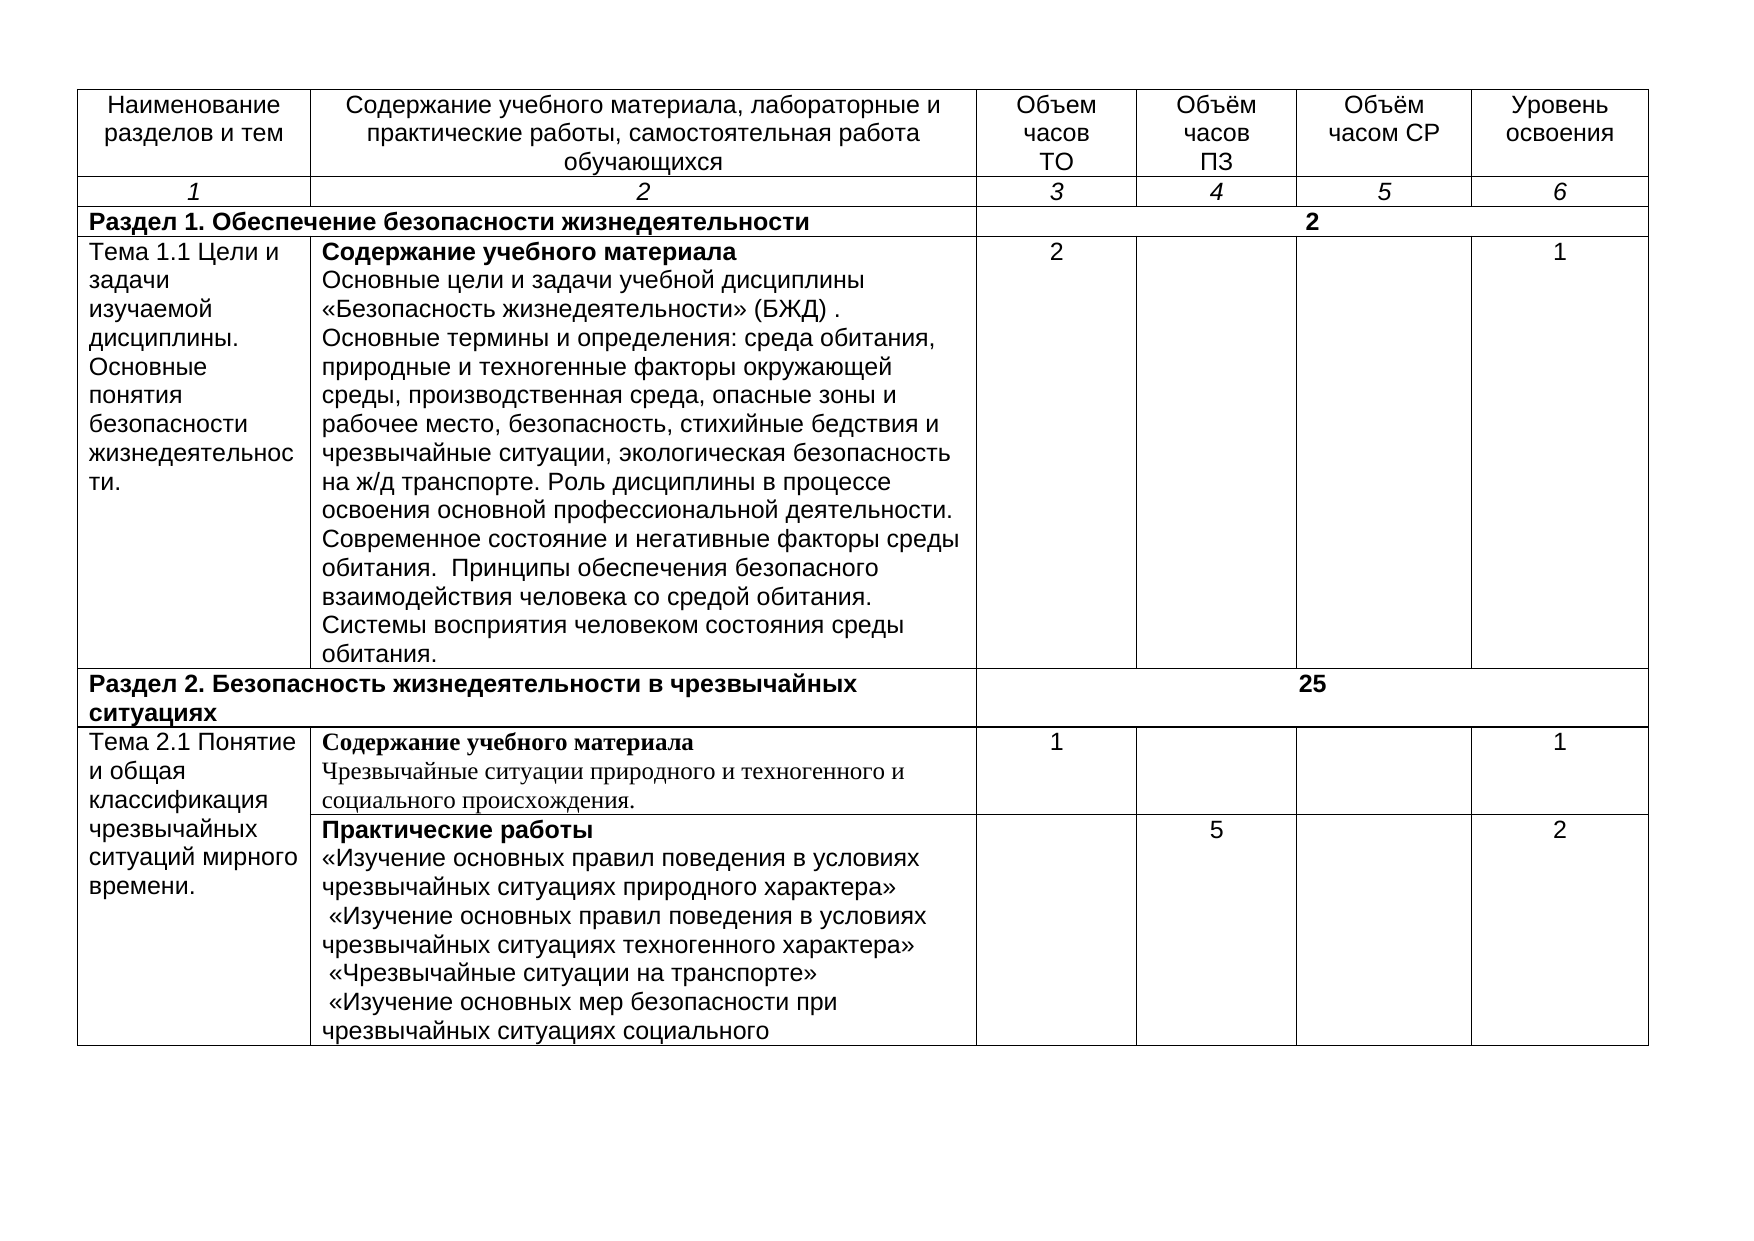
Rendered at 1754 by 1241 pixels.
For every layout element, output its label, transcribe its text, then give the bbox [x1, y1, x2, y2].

table_header Объем часов ТО [977, 90, 1136, 176]
table_cell [1297, 237, 1471, 668]
table_cell Тема 1.1 Цели и задачи изучаемой дисциплины. Основные понятия безопасности жизнедеятельности. [78, 237, 310, 668]
table_cell 1 [1472, 237, 1648, 668]
table_cell 2 [977, 237, 1136, 668]
table_header Объём часов ПЗ [1137, 90, 1296, 176]
table_cell [1297, 728, 1471, 814]
table_cell 25 [977, 669, 1648, 726]
table_cell Раздел 1. Обеспечение безопасности жизнедеятельности [78, 207, 976, 236]
table_cell [1137, 237, 1296, 668]
table_cell 6 [1472, 177, 1648, 206]
table_cell 2 [977, 207, 1648, 236]
table_header Наименование разделов и тем [78, 90, 310, 176]
table_cell [1137, 728, 1296, 814]
table_cell 1 [78, 177, 310, 206]
table_header Содержание учебного материала, лабораторные и практические работы, самостоятельная работа обучающихся [311, 90, 976, 176]
table_cell Раздел 2. Безопасность жизнедеятельности в чрезвычайных ситуациях [78, 669, 976, 726]
table_header Уровень освоения [1472, 90, 1648, 176]
table_cell 2 [1472, 815, 1648, 1045]
table_cell 5 [1297, 177, 1471, 206]
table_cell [311, 815, 976, 1045]
table_cell 3 [977, 177, 1136, 206]
table_cell Тема 2.1 Понятие и общая классификация чрезвычайных ситуаций мирного времени. [78, 728, 310, 1045]
table_cell 4 [1137, 177, 1296, 206]
table_header Объём часом СР [1297, 90, 1471, 176]
table_cell [977, 815, 1136, 1045]
table_cell Содержание учебного материала Основные цели и задачи учебной дисциплины «Безопасность жизнедеятельности» (БЖД) . Основные термины и определения: среда обитания, природные и техногенные факторы окружающей среды, производственная среда, опасные зоны и рабочее место, безопасность, стихийные бедствия и чрезвычайные ситуации, экологическая безопасность на ж/д транспорте. Роль дисциплины в процессе освоения основной профессиональной деятельности. Современное состояние и негативные факторы среды обитания. Принципы обеспечения безопасного взаимодействия человека со средой обитания. Системы восприятия человеком состояния среды обитания. [311, 237, 976, 668]
table_cell 2 [311, 177, 976, 206]
table_cell 1 [1472, 728, 1648, 814]
table_cell [1297, 815, 1471, 1045]
table_cell 1 [977, 728, 1136, 814]
table_cell 5 [1137, 815, 1296, 1045]
table_cell Содержание учебного материала Чрезвычайные ситуации природного и техногенного и социального происхождения. [311, 728, 976, 814]
